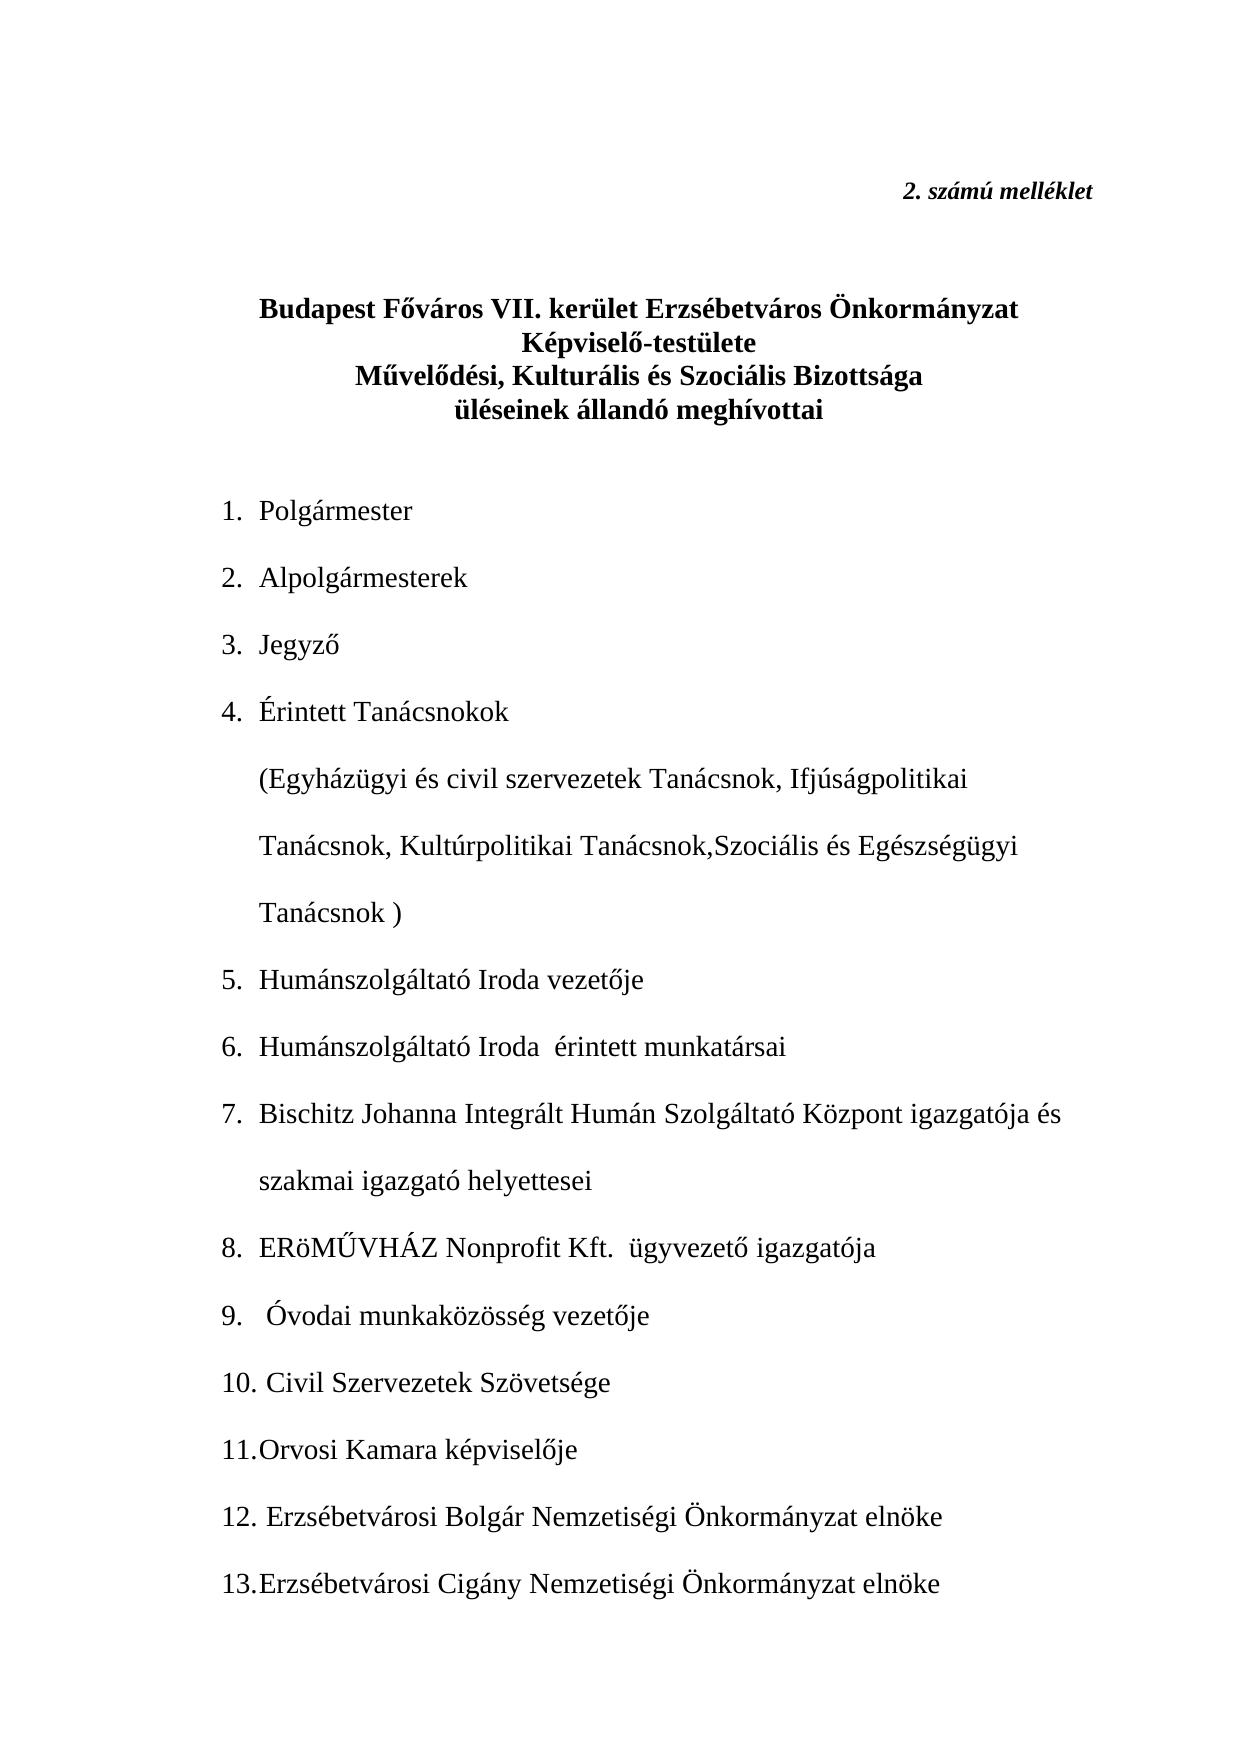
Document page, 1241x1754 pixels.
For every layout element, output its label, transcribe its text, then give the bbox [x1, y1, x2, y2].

list Érintett Tanácsnokok [221, 694, 1093, 727]
text Budapest Főváros VII. kerület Erzsébetváros Önkormányzat [185, 291, 1093, 325]
list Humánszolgáltató Iroda vezetője [221, 962, 1093, 996]
list Polgármester [221, 493, 1093, 526]
list Orvosi Kamara képviselője [221, 1432, 1093, 1465]
list Erzsébetvárosi Bolgár Nemzetiségi Önkormányzat elnöke [221, 1499, 1093, 1532]
list Bischitz Johanna Integrált Humán Szolgáltató Központ igazgatója és szakmai igazgató helyettesei [221, 1096, 1093, 1197]
list Erzsébetvárosi Cigány Nemzetiségi Önkormányzat elnöke [221, 1566, 1093, 1599]
text üléseinek állandó meghívottai [185, 392, 1093, 426]
list Jegyző [221, 627, 1093, 660]
list Óvodai munkaközösség vezetője [221, 1298, 1093, 1331]
list ERöMŰVHÁZ Nonprofit Kft. ügyvezető igazgatója [221, 1231, 1093, 1264]
text Képviselő-testülete [185, 325, 1093, 358]
list Alpolgármesterek [221, 560, 1093, 593]
text (Egyházügyi és civil szervezetek Tanácsnok, Ifjúságpolitikai Tanácsnok, Kultúrpolitikai Tanácsnok,Szociális és Egészségügyi Tanácsnok ) [258, 761, 1093, 929]
text 2. számú melléklet [185, 176, 1093, 205]
list Civil Szervezetek Szövetsége [221, 1365, 1093, 1398]
text Művelődési, Kulturális és Szociális Bizottsága [185, 358, 1093, 392]
list Humánszolgáltató Iroda érintett munkatársai [221, 1029, 1093, 1063]
